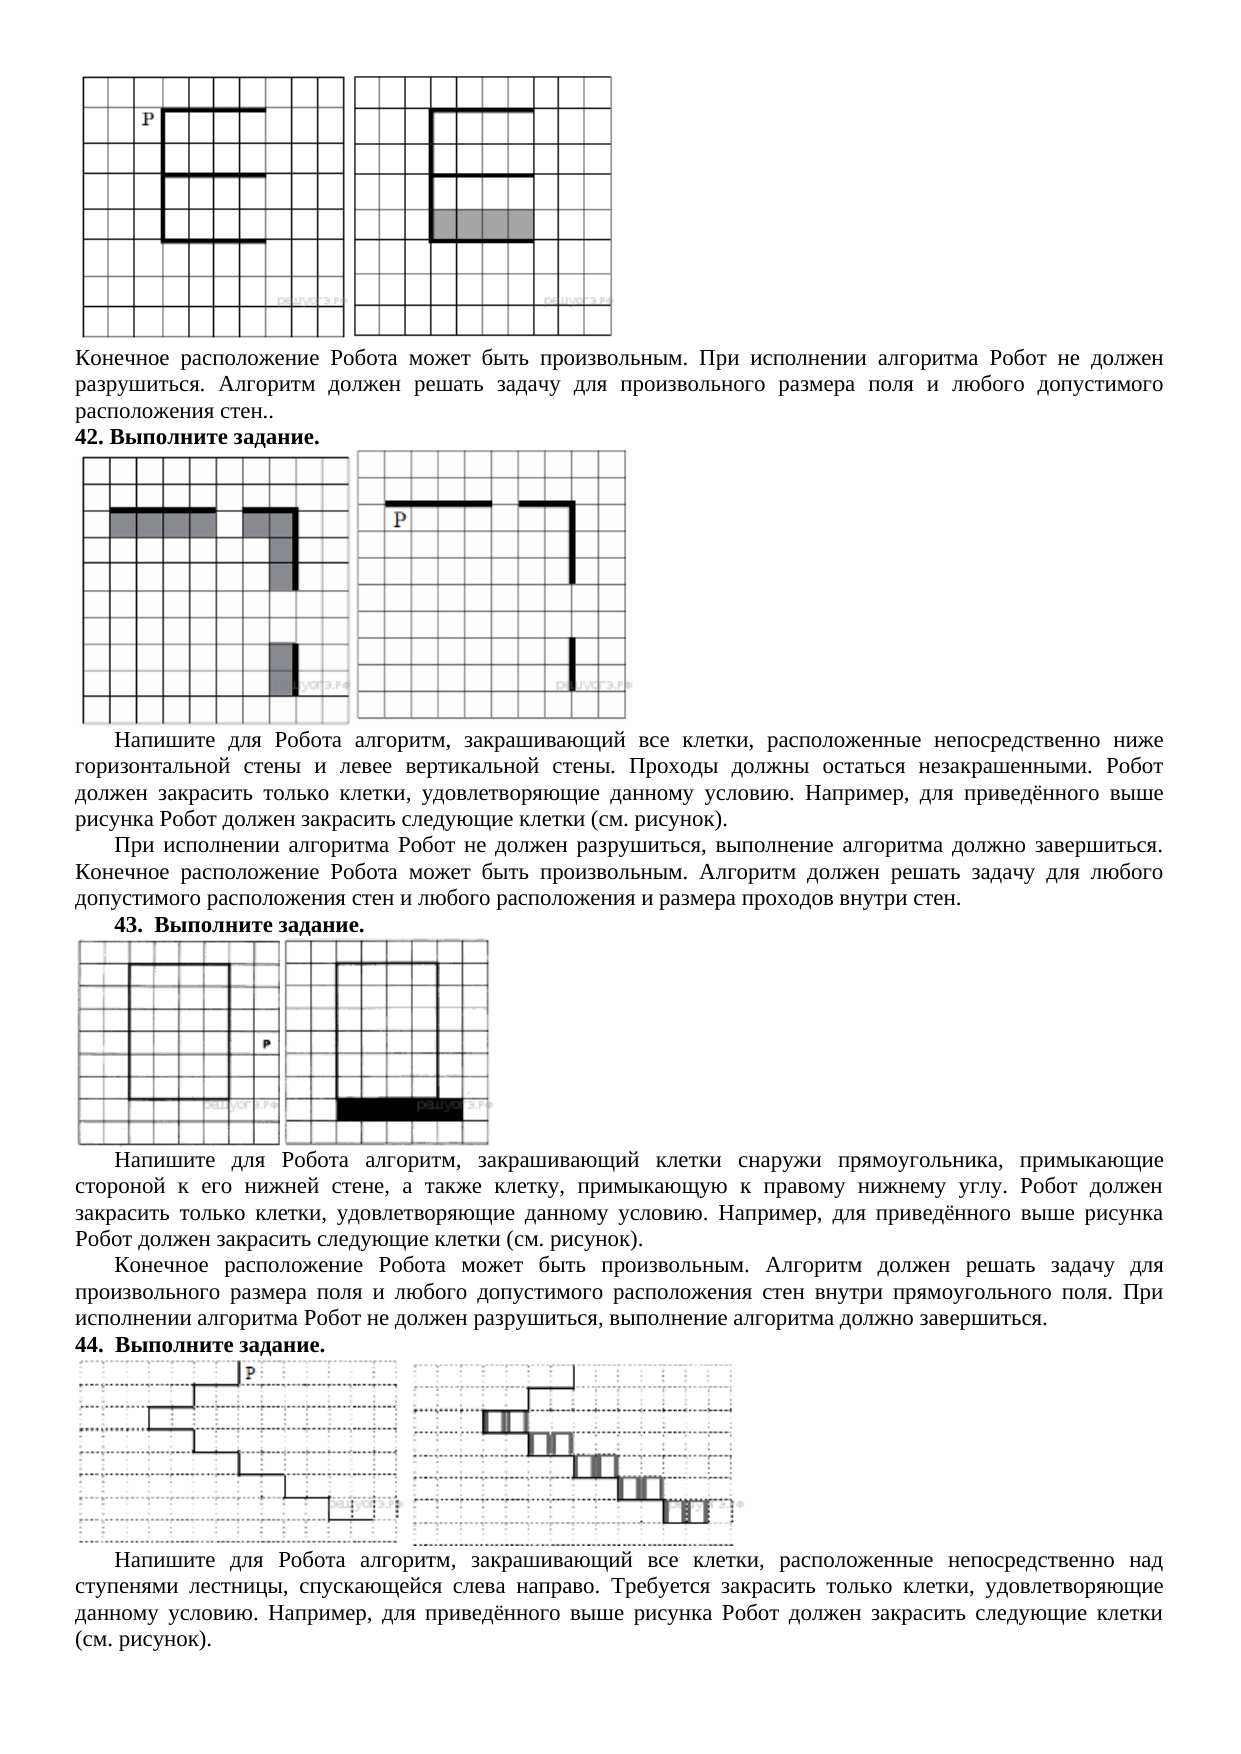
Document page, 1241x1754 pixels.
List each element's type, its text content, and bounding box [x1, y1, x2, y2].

text 42. Выполните задание. [75, 423, 1165, 449]
text 44. Выполните задание. [75, 1331, 1165, 1357]
text Напишите для Робота алгоритм, закрашивающий все клетки, расположенные непосредственно над ступенями лестницы, спускающейся слева направо. Требуется закрасить только клетки, удовлетворяющие данному условию. Например, для приведённого выше рисунка Робот должен закрасить следующие клетки (см. рисунок). [75, 1546, 1165, 1651]
text При исполнении алгоритма Робот не должен разрушиться, выполнение алгоритма должно завершиться. Конечное расположение Робота может быть произвольным. Алгоритм должен решать задачу для любого допустимого расположения стен и любого расположения и размера проходов внутри стен. [75, 832, 1165, 911]
picture [75, 449, 633, 727]
picture [353, 75, 615, 339]
picture [80, 75, 349, 339]
text Напишите для Робота алгоритм, закрашивающий клетки снаружи прямоугольника, примыкающие стороной к его нижней стене, а также клетку, примыкающую к правому нижнему углу. Робот должен закрасить только клетки, удовлетворяющие данному условию. Например, для приведённого выше рисунка Робот должен закрасить следующие клетки (см. рисунок). [75, 1146, 1165, 1252]
picture [75, 937, 494, 1147]
picture [75, 1357, 746, 1546]
text 43. Выполните задание. [75, 911, 1165, 937]
text Напишите для Робота алгоритм, закрашивающий все клетки, расположенные непосредственно ниже горизонтальной стены и левее вертикальной стены. Проходы должны остаться незакрашенными. Робот должен закрасить только клетки, удовлетворяющие данному условию. Например, для приведённого выше рисунка Робот должен закрасить следующие клетки (см. рисунок). [75, 726, 1165, 832]
text Конечное расположение Робота может быть произвольным. При исполнении алгоритма Робот не должен разрушиться. Алгоритм должен решать задачу для произвольного размера поля и любого допустимого расположения стен.. [75, 344, 1165, 423]
